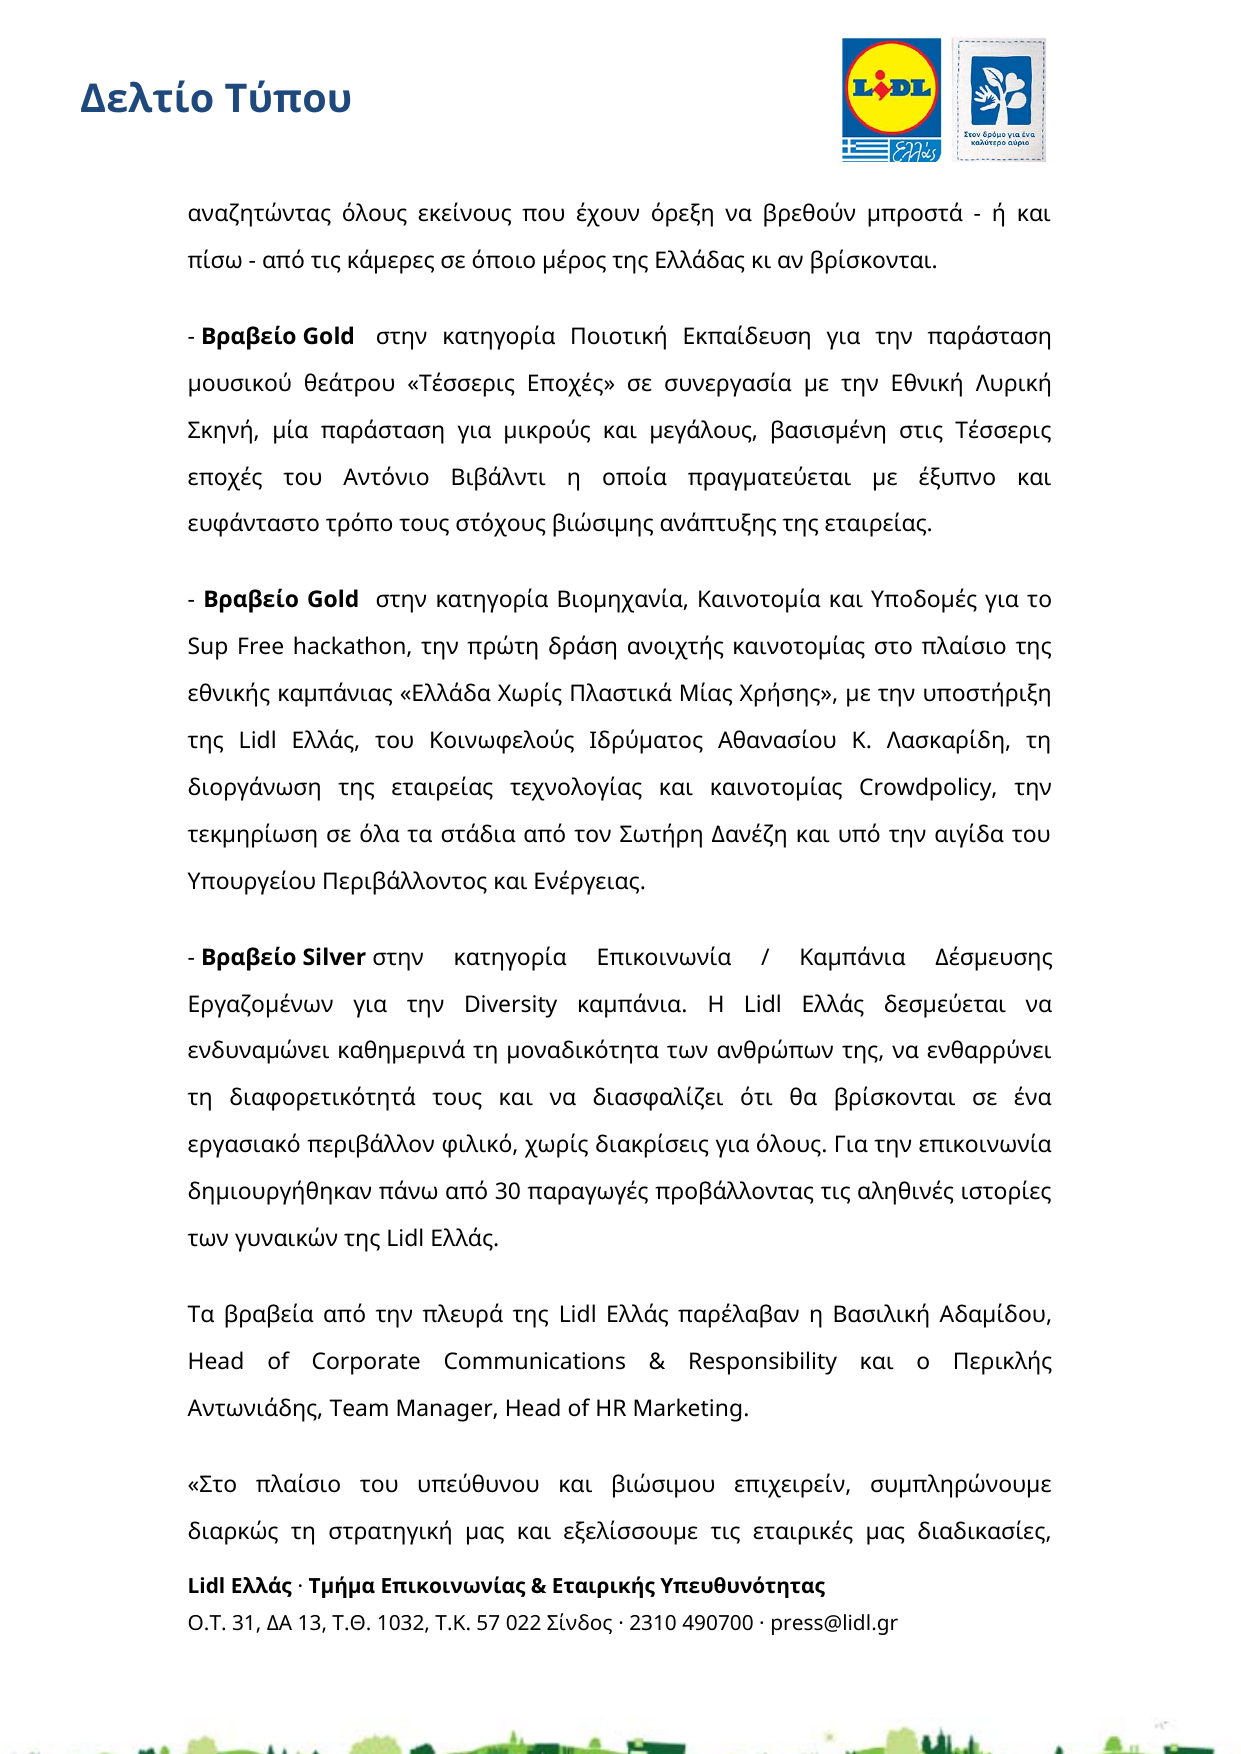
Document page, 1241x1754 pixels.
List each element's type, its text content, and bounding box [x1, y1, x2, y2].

text - Βραβείο Gold στην κατηγορία Βιομηχανία, Καινοτομία και Υποδομές για το Sup Free hackathon, την πρώτη δράση ανοιχτής καινοτομίας στο πλαίσιο της εθνικής καμπάνιας «Ελλάδα Χωρίς Πλαστικά Μίας Χρήσης», με την υποστήριξη της Lidl Ελλάς, του Κοινωφελούς Ιδρύματος Αθανασίου Κ. Λασκαρίδη, τη διοργάνωση της εταιρείας τεχνολογίας και καινοτομίας Crowdpolicy, την τεκμηρίωση σε όλα τα στάδια από τον Σωτήρη Δανέζη και υπό την αιγίδα του Υπουργείου Περιβάλλοντος και Ενέργειας. [187, 831, 1053, 896]
text - Βραβείο Gold στην κατηγορία Βιομηχανία, Καινοτομία και Υποδομές για το Sup Free hackathon, την πρώτη δράση ανοιχτής καινοτομίας στο πλαίσιο της εθνικής καμπάνιας «Ελλάδα Χωρίς Πλαστικά Μίας Χρήσης», με την υποστήριξη της Lidl Ελλάς, του Κοινωφελούς Ιδρύματος Αθανασίου Κ. Λασκαρίδη, τη διοργάνωση της εταιρείας τεχνολογίας και καινοτομίας Crowdpolicy, την τεκμηρίωση σε όλα τα στάδια από τον Σωτήρη Δανέζη και υπό την αιγίδα του Υπουργείου Περιβάλλοντος και Ενέργειας. [187, 583, 1053, 736]
picture [842, 36, 1046, 162]
text Τα βραβεία από την πλευρά της Lidl Ελλάς παρέλαβαν η Βασιλική Αδαμίδου, Head of Corporate Communications & Responsibility και ο Περικλής Αντωνιάδης, Team Manager, Head of HR Marketing. [187, 1298, 1053, 1423]
picture [1, 1717, 1241, 1754]
text - Βραβείο Silver στην κατηγορία Επικοινωνία / Καμπάνια Δέσμευσης Εργαζομένων για την Diversity καμπάνια. Η Lidl Ελλάς δεσμεύεται να ενδυναμώνει καθημερινά τη μοναδικότητα των ανθρώπων της, να ενθαρρύνει τη διαφορετικότητά τους και να διασφαλίζει ότι θα βρίσκονται σε ένα εργασιακό περιβάλλον φιλικό, χωρίς διακρίσεις για όλους. Για την επικοινωνία δημιουργήθηκαν πάνω από 30 παραγωγές προβάλλοντας τις αληθινές ιστορίες των γυναικών της Lidl Ελλάς. [187, 941, 1053, 1253]
text - Βραβείο Gold στην κατηγορία Βιομηχανία, Καινοτομία και Υποδομές για το Sup Free hackathon, την πρώτη δράση ανοιχτής καινοτομίας στο πλαίσιο της εθνικής καμπάνιας «Ελλάδα Χωρίς Πλαστικά Μίας Χρήσης», με την υποστήριξη της Lidl Ελλάς, του Κοινωφελούς Ιδρύματος Αθανασίου Κ. Λασκαρίδη, τη διοργάνωση της εταιρείας τεχνολογίας και καινοτομίας Crowdpolicy, την τεκμηρίωση σε όλα τα στάδια από τον Σωτήρη Δανέζη και υπό την αιγίδα του Υπουργείου Περιβάλλοντος και Ενέργειας. [187, 737, 1053, 830]
text - Βραβείο Gold στην κατηγορία Ποιοτική Εκπαίδευση για την παράσταση μουσικού θεάτρου «Τέσσερις Εποχές» σε συνεργασία με την Εθνική Λυρική Σκηνή, μία παράσταση για μικρούς και μεγάλους, βασισμένη στις Τέσσερις εποχές του Αντόνιο Βιβάλντι η οποία πραγματεύεται με έξυπνο και ευφάνταστο τρόπο τους στόχους βιώσιμης ανάπτυξης της εταιρείας. [187, 320, 1053, 538]
